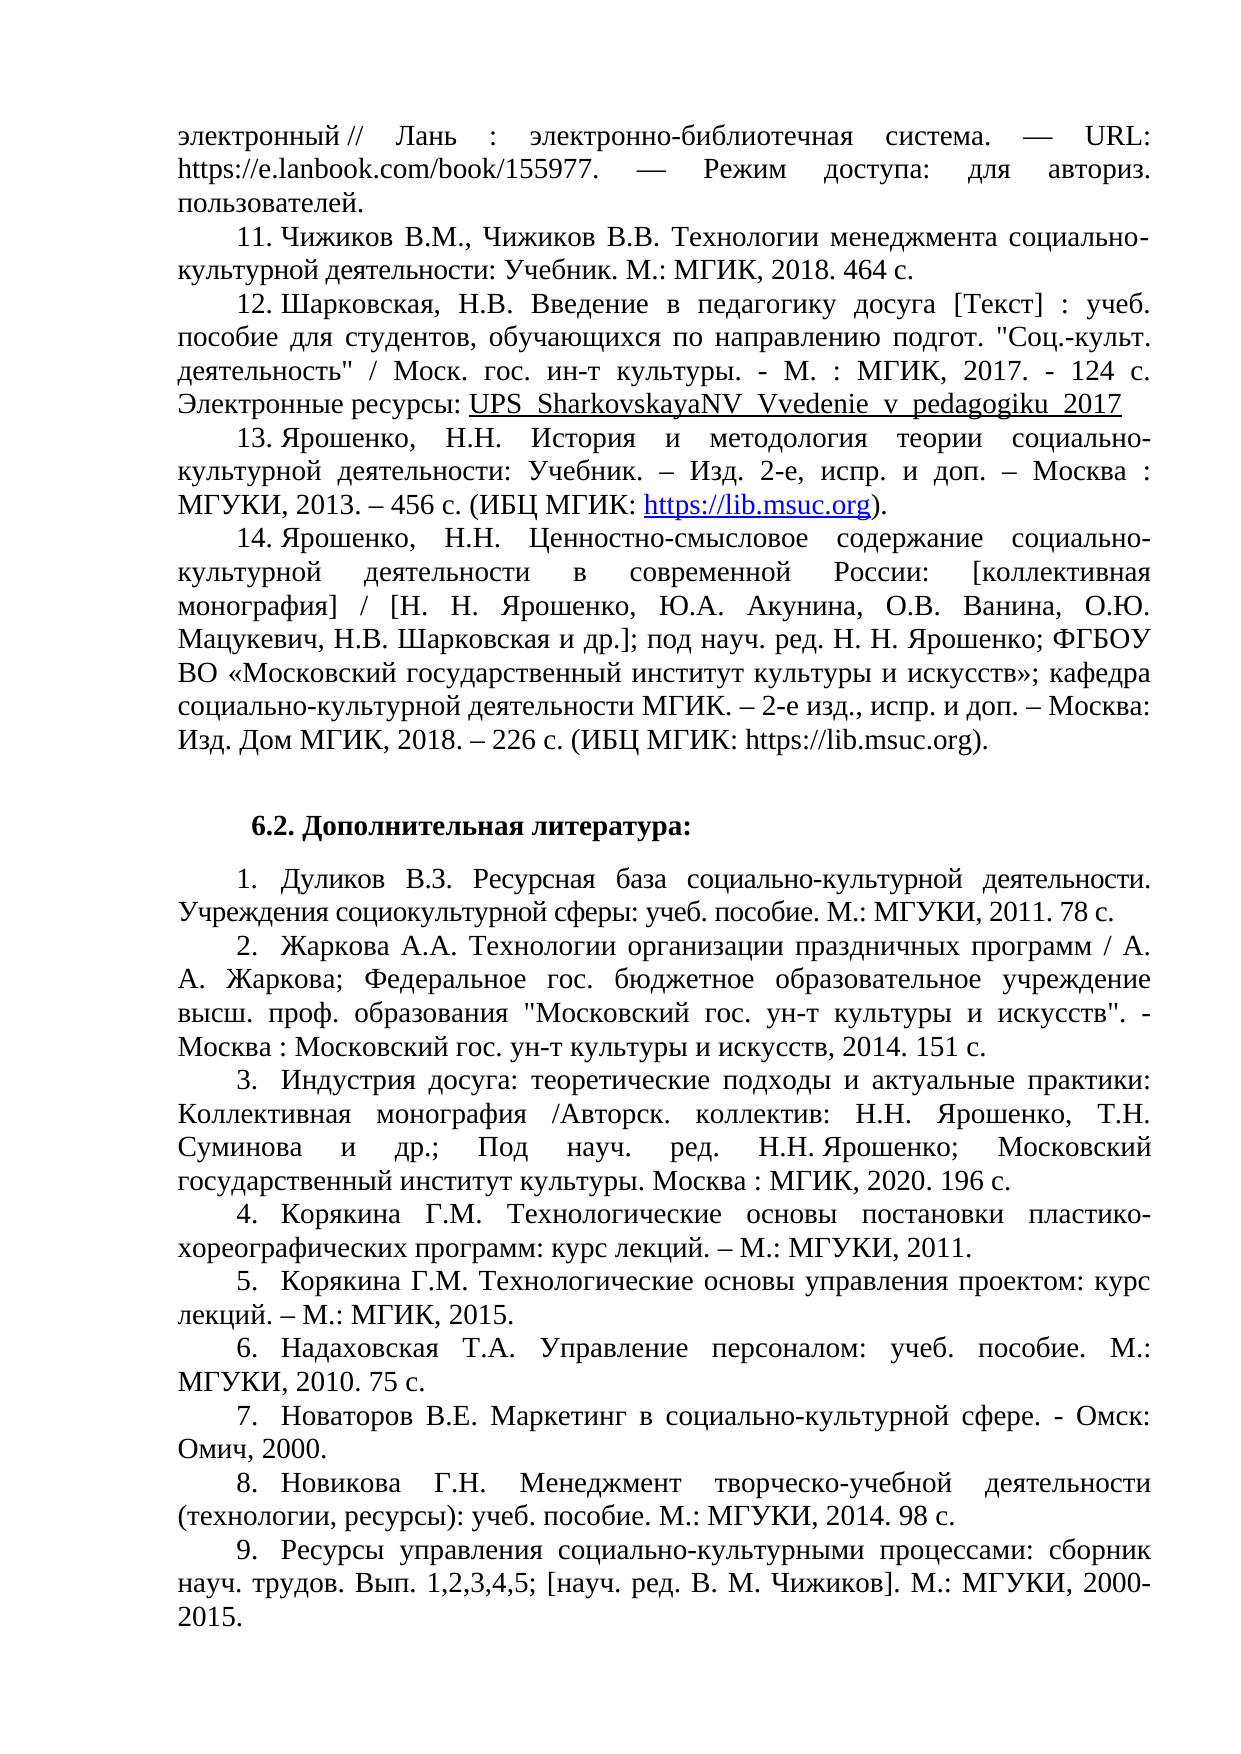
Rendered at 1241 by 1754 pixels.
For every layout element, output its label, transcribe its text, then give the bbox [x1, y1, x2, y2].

list Чижиков В.М., Чижиков В.В. Технологии менеджмента социально-культурной деятельности: Учебник. М.: МГИК, 2018. 464 с. [177, 219, 1149, 286]
text 6.2. Дополнительная литература: [177, 808, 1152, 842]
list Ресурсы управления социально-культурными процессами: сборник науч. трудов. Вып. 1,2,3,4,5; [науч. ред. В. М. Чижиков]. М.: МГУКИ, 2000-2015. [177, 1532, 1152, 1632]
list Корякина Г.М. Технологические основы управления проектом: курс лекций. – М.: МГИК, 2015. [177, 1263, 1152, 1331]
list Надаховская Т.А. Управление персоналом: учеб. пособие. М.: МГУКИ, 2010. 75 с. [177, 1331, 1152, 1398]
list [177, 118, 1152, 219]
list Новаторов В.Е. Маркетинг в социально-культурной сфере. - Омск: Омич, 2000. [177, 1398, 1152, 1465]
list Жаркова А.А. Технологии организации праздничных программ / А. А. Жаркова; Федеральное гос. бюджетное образовательное учреждение высш. проф. образования "Московский гос. ун-т культуры и искусств". - Москва : Московский гос. ун-т культуры и искусств, 2014. 151 с. [177, 928, 1152, 1062]
list Ярошенко, Н.Н. История и методология теории социально-культурной деятельности: Учебник. – Изд. 2-е, испр. и доп. – Москва : МГУКИ, 2013. – 456 с. (ИБЦ МГИК: https://lib.msuc.org). [177, 420, 1152, 521]
list Новикова Г.Н. Менеджмент творческо-учебной деятельности (технологии, ресурсы): учеб. пособие. М.: МГУКИ, 2014. 98 с. [177, 1465, 1152, 1532]
list Шарковская, Н.В. Введение в педагогику досуга [Текст] : учеб. пособие для студентов, обучающихся по направлению подгот. "Соц.-культ. деятельность" / Моск. гос. ин-т культуры. - М. : МГИК, 2017. - 124 с. Электронные ресурсы: UPS_SharkovskayaNV_Vvedenie_v_pedagogiku_2017 [177, 286, 1152, 420]
list Корякина Г.М. Технологические основы постановки пластико-хореографических программ: курс лекций. – М.: МГУКИ, 2011. [177, 1196, 1152, 1263]
list Дуликов В.З. Ресурсная база социально-культурной деятельности. Учреждения социокультурной сферы: учеб. пособие. М.: МГУКИ, 2011. 78 с. [177, 861, 1152, 928]
list Ярошенко, Н.Н. Ценностно-смысловое содержание социально-культурной деятельности в современной России: [коллективная монография] / [Н. Н. Ярошенко, Ю.А. Акунина, О.В. Ванина, О.Ю. Мацукевич, Н.В. Шарковская и др.]; под науч. ред. Н. Н. Ярошенко; ФГБОУ ВО «Московский государственный институт культуры и искусств»; кафедра социально-культурной деятельности МГИК. – 2-е изд., испр. и доп. – Москва: Изд. Дом МГИК, 2018. – 226 с. (ИБЦ МГИК: https://lib.msuc.org). [177, 521, 1152, 755]
list Индустрия досуга: теоретические подходы и актуальные практики: Коллективная монография /Авторск. коллектив: Н.Н. Ярошенко, Т.Н. Суминова и др.; Под науч. ред. Н.Н. Ярошенко; Московский государственный институт культуры. Москва : МГИК, 2020. 196 с. [177, 1062, 1152, 1196]
